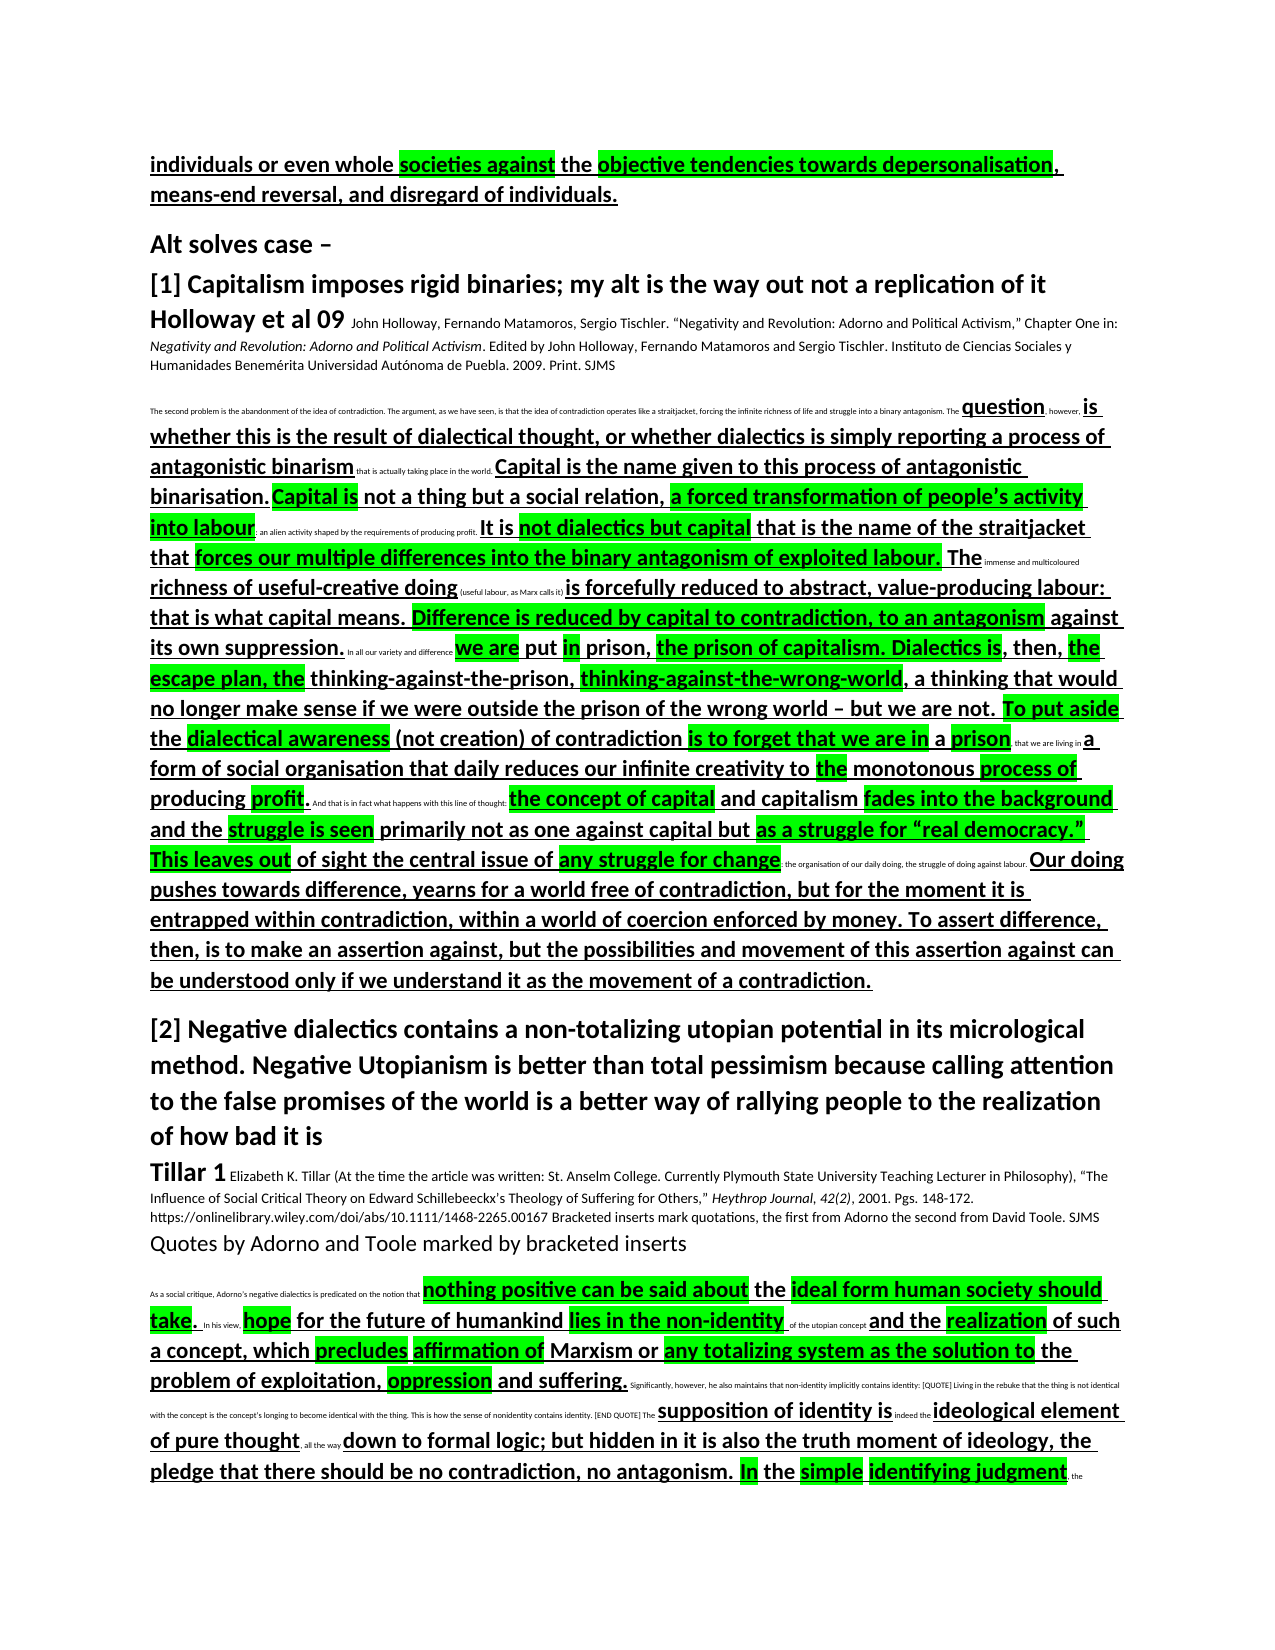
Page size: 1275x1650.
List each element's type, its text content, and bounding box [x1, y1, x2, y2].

text Tillar 1 Elizabeth K. Tillar (At the time the article was written: St. Anselm College. Currently Plymouth State University Teaching Lecturer in Philosophy), “The Influence of Social Critical Theory on Edward Schillebeeckx’s Theology of Suffering for Others,” Heythrop Journal, 42(2), 2001. Pgs. 148-172. https://onlinelibrary.wiley.com/doi/abs/10.1111/1468-2265.00167 Bracketed inserts mark quotations, the first from Adorno the second from David Toole. SJMS Quotes by Adorno and Toole marked by bracketed inserts [150, 1155, 1125, 1257]
text Holloway et al 09 John Holloway, Fernando Matamoros, Sergio Tischler. “Negativity and Revolution: Adorno and Political Activism,” Chapter One in: Negativity and Revolution: Adorno and Political Activism. Edited by John Holloway, Fernando Matamoros and Sergio Tischler. Instituto de Ciencias Sociales y Humanidades Benemérita Universidad Autónoma de Puebla. 2009. Print. SJMS [150, 302, 1125, 374]
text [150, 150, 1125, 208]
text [150, 1276, 1125, 1485]
subtitle [1] Capitalism imposes rigid binaries; my alt is the way out not a replication of it [150, 267, 1125, 300]
subtitle [2] Negative dialectics contains a non-totalizing utopian potential in its micrological method. Negative Utopianism is better than total pessimism because calling attention to the false promises of the world is a better way of rallying people to the realization of how bad it is [150, 1013, 1125, 1153]
subtitle Alt solves case – [150, 227, 1125, 260]
text The second problem is the abandonment of the idea of contradiction. The argument, as we have seen, is that the idea of contradiction operates like a straitjacket, forcing the infinite richness of life and struggle into a binary antagonism. The question, however, is whether this is the result of dialectical thought, or whether dialectics is simply reporting a process of antagonistic binarism that is actually taking place in the world. Capital is the name given to this process of antagonistic binarisation. Capital is not a thing but a social relation, a forced transformation of people’s activity into labour: an alien activity shaped by the requirements of producing profit. It is not dialectics but capital that is the name of the straitjacket that forces our multiple differences into the binary antagonism of exploited labour. The immense and multicoloured richness of useful-creative doing (useful labour, as Marx calls it) is forcefully reduced to abstract, value-producing labour: that is what capital means. Difference is reduced by capital to contradiction, to an antagonism against its own suppression. In all our variety and difference we are put in prison, the prison of capitalism. Dialectics is, then, the escape plan, the thinking-against-the-prison, thinking-against-the-wrong-world, a thinking that would no longer make sense if we were outside the prison of the wrong world – but we are not. To put aside the dialectical awareness (not creation) of contradiction is to forget that we are in a prison, that we are living in a form of social organisation that daily reduces our infinite creativity to the monotonous process of producing profit. And that is in fact what happens with this line of thought: the concept of capital and capitalism fades into the background and the struggle is seen primarily not as one against capital but as a struggle for “real democracy.” This leaves out of sight the central issue of any struggle for change: the organisation of our daily doing, the struggle of doing against labour. Our doing pushes towards difference, yearns for a world free of contradiction, but for the moment it is entrapped within contradiction, within a world of coercion enforced by money. To assert difference, then, is to make an assertion against, but the possibilities and movement of this assertion against can be understood only if we understand it as the movement of a contradiction. [150, 392, 1125, 994]
